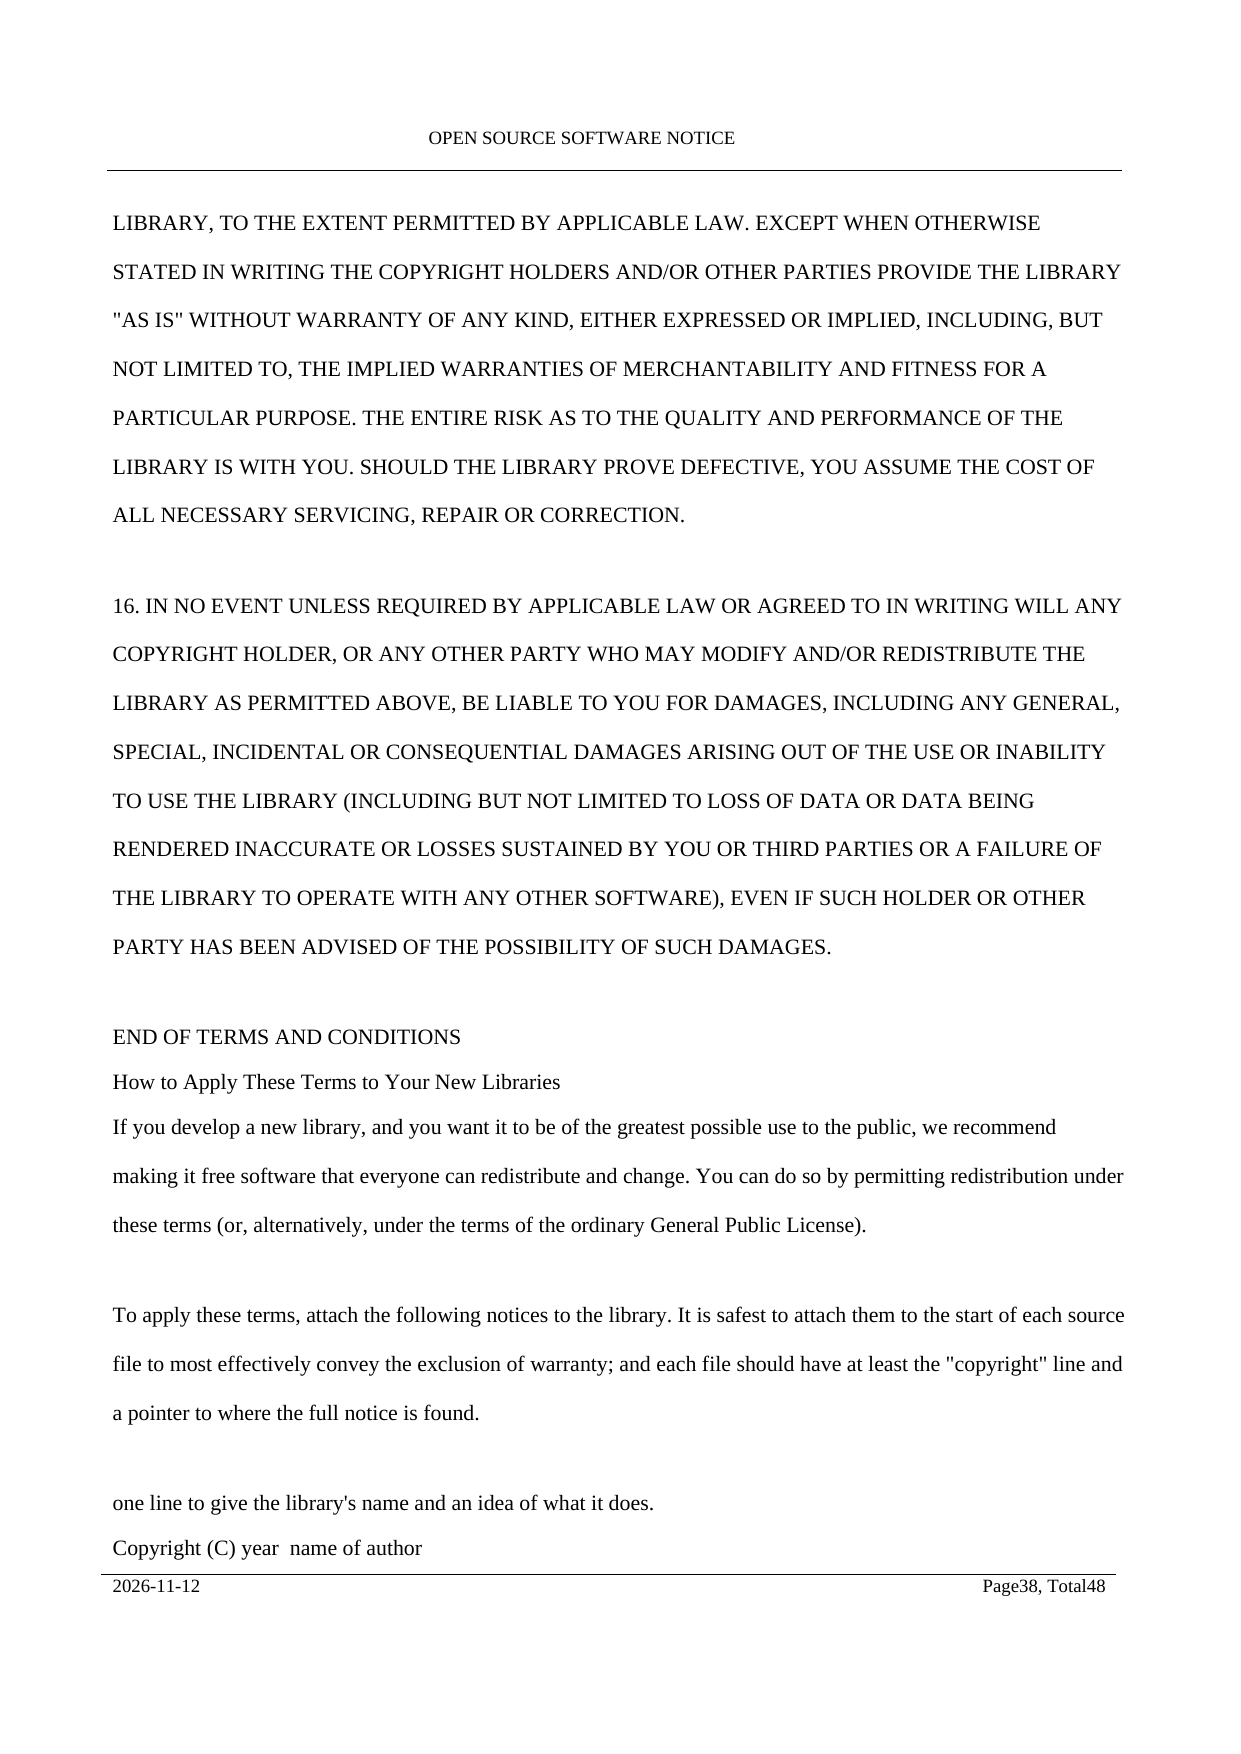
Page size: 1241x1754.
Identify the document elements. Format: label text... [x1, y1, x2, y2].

text Copyright (C) year name of author [112, 1531, 1128, 1564]
text If you develop a new library, and you want it to be of the greatest possible use to the public, we recommend making it free software that everyone can redistribute and change. You can do so by permitting redistribution under these terms (or, alternatively, under the terms of the ordinary General Public License). [112, 1111, 1128, 1241]
text one line to give the library's name and an idea of what it does. [112, 1486, 1128, 1519]
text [112, 206, 1128, 531]
text END OF TERMS AND CONDITIONS [112, 1021, 1128, 1053]
text To apply these terms, attach the following notices to the library. It is safest to attach them to the start of each source file to most effectively convey the exclusion of warranty; and each file should have at least the "copyright" line and a pointer to where the full notice is found. [112, 1298, 1128, 1428]
text How to Apply These Terms to Your New Libraries [112, 1066, 1128, 1098]
text 16. IN NO EVENT UNLESS REQUIRED BY APPLICABLE LAW OR AGREED TO IN WRITING WILL ANY COPYRIGHT HOLDER, OR ANY OTHER PARTY WHO MAY MODIFY AND/OR REDISTRIBUTE THE LIBRARY AS PERMITTED ABOVE, BE LIABLE TO YOU FOR DAMAGES, INCLUDING ANY GENERAL, SPECIAL, INCIDENTAL OR CONSEQUENTIAL DAMAGES ARISING OUT OF THE USE OR INABILITY TO USE THE LIBRARY (INCLUDING BUT NOT LIMITED TO LOSS OF DATA OR DATA BEING RENDERED INACCURATE OR LOSSES SUSTAINED BY YOU OR THIRD PARTIES OR A FAILURE OF THE LIBRARY TO OPERATE WITH ANY OTHER SOFTWARE), EVEN IF SUCH HOLDER OR OTHER PARTY HAS BEEN ADVISED OF THE POSSIBILITY OF SUCH DAMAGES. [112, 589, 1128, 963]
